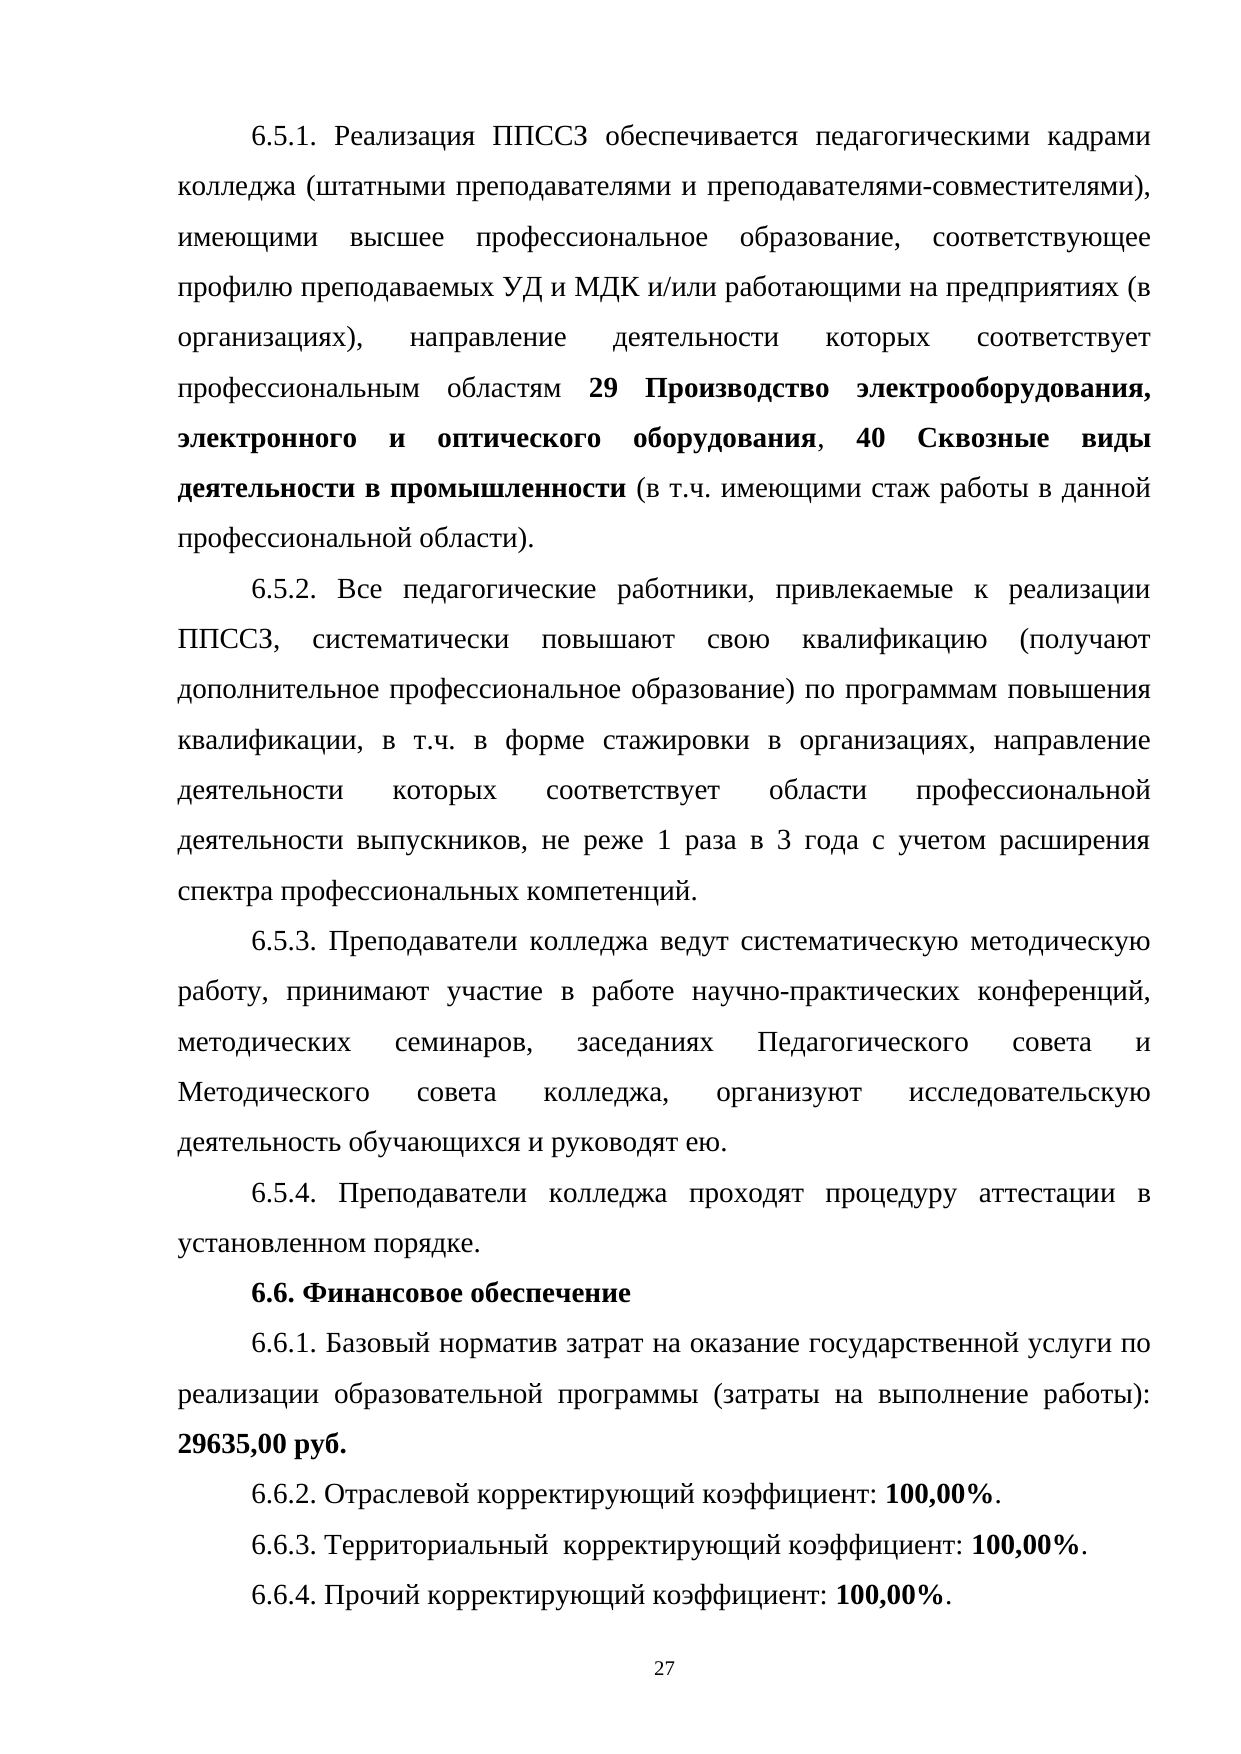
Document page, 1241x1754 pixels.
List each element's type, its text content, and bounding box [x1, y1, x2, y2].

text 6.5.4. Преподаватели колледжа проходят процедуру аттестации в установленном порядке. [177, 1175, 1152, 1258]
text 6.6.2. Отраслевой корректирующий коэффициент: 100,00%. [177, 1477, 1152, 1510]
text 6.6.4. Прочий корректирующий коэффициент: 100,00%. [177, 1577, 1152, 1611]
text 6.6.3. Территориальный корректирующий коэффициент: 100,00%. [177, 1527, 1152, 1560]
text 6.6.1. Базовый норматив затрат на оказание государственной услуги по реализации образовательной программы (затраты на выполнение работы): 29635,00 руб. [177, 1326, 1152, 1460]
text 6.5.1. Реализация ППССЗ обеспечивается педагогическими кадрами колледжа (штатными преподавателями и преподавателями-совместителями), имеющими высшее профессиональное образование, соответствующее профилю преподаваемых УД и МДК и/или работающими на предприятиях (в организациях), направление деятельности которых соответствует профессиональным областям 29 Производство электрооборудования, электронного и оптического оборудования, 40 Сквозные виды деятельности в промышленности (в т.ч. имеющими стаж работы в данной профессиональной области). [177, 118, 1152, 554]
text 6.5.3. Преподаватели колледжа ведут систематическую методическую работу, принимают участие в работе научно-практических конференций, методических семинаров, заседаниях Педагогического совета и Методического совета колледжа, организуют исследовательскую деятельность обучающихся и руководят ею. [177, 923, 1152, 1158]
text 6.6. Финансовое обеспечение [177, 1275, 1152, 1309]
text 6.5.2. Все педагогические работники, привлекаемые к реализации ППССЗ, систематически повышают свою квалификацию (получают дополнительное профессиональное образование) по программам повышения квалификации, в т.ч. в форме стажировки в организациях, направление деятельности которых соответствует области профессиональной деятельности выпускников, не реже 1 раза в 3 года с учетом расширения спектра профессиональных компетенций. [177, 571, 1152, 906]
